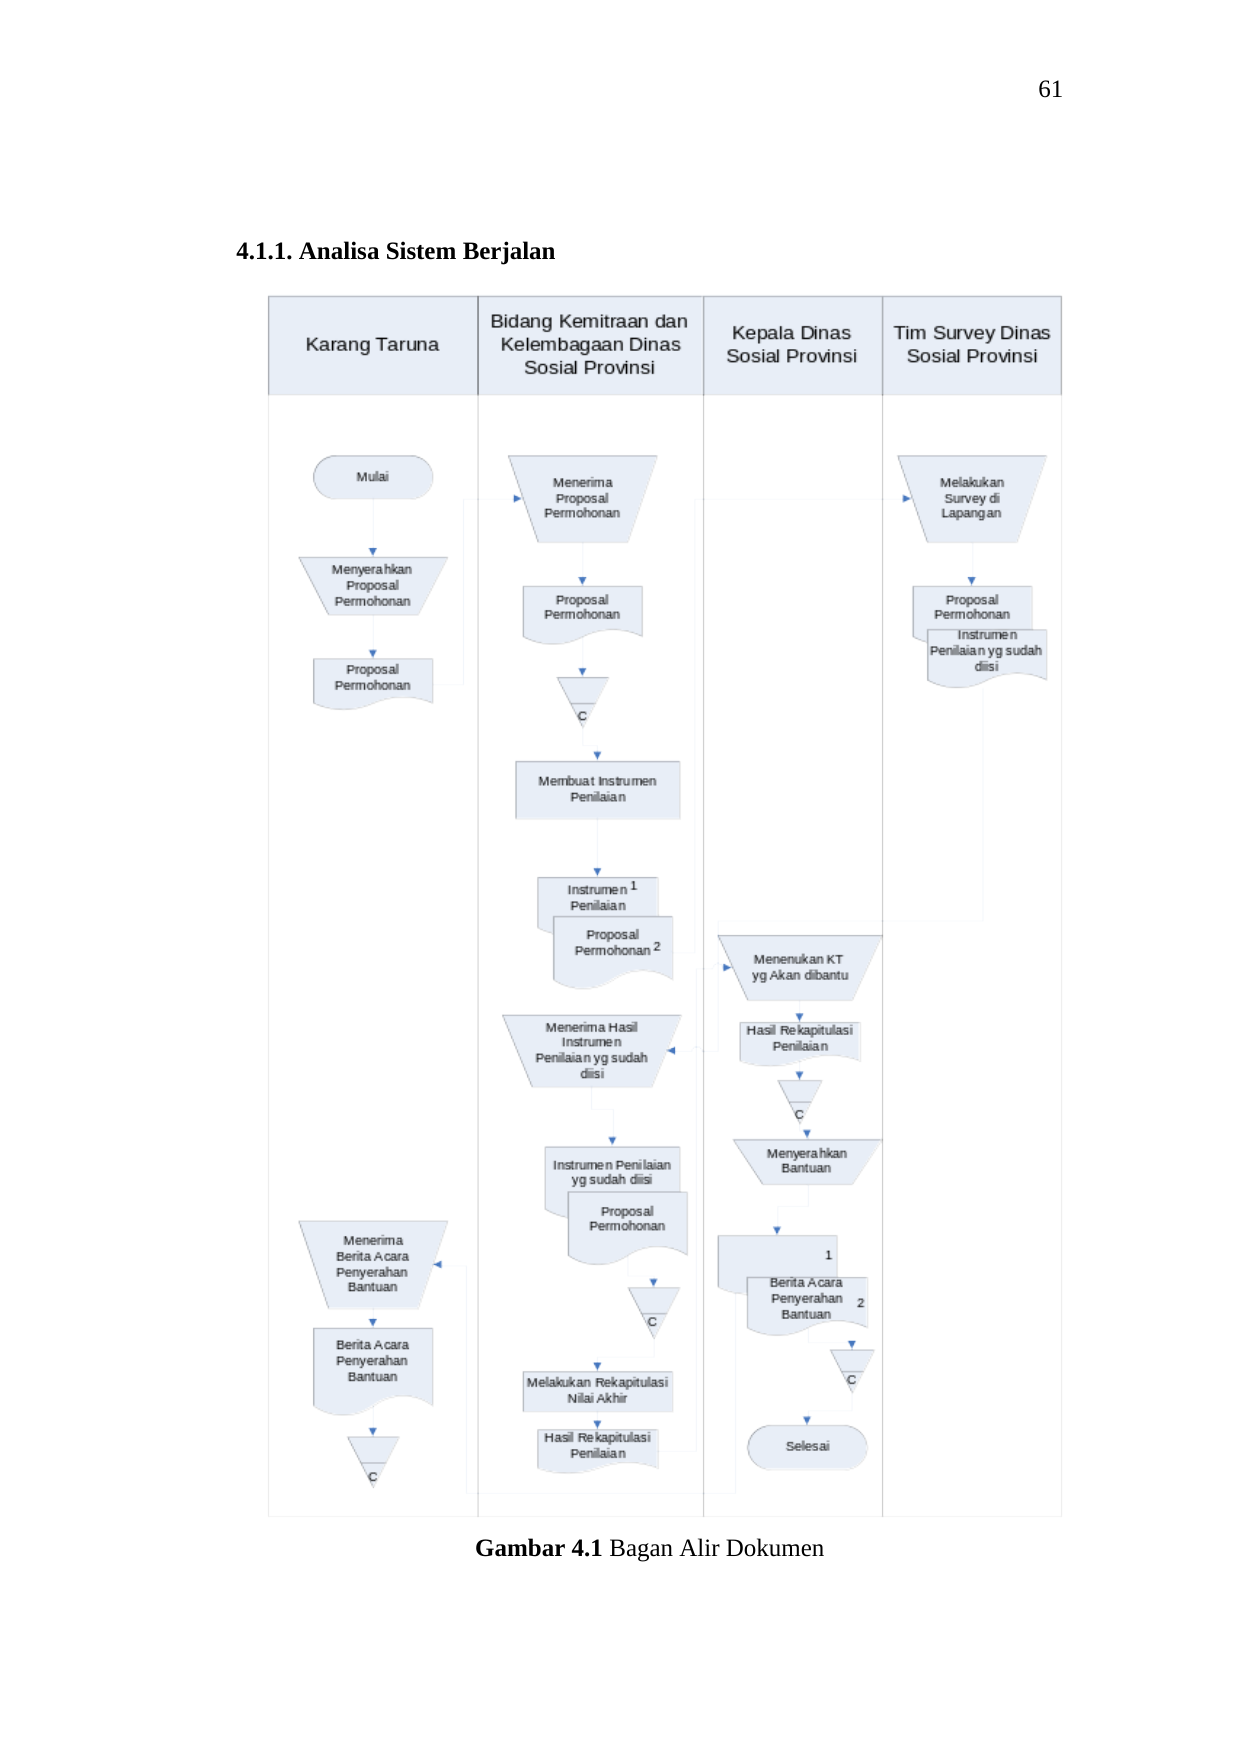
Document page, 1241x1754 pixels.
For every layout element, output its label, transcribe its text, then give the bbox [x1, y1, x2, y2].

text 4.1.1. Analisa Sistem Berjalan [236, 236, 1063, 265]
text Gambar 4.1 Bagan Alir Dokumen [236, 1533, 1063, 1562]
